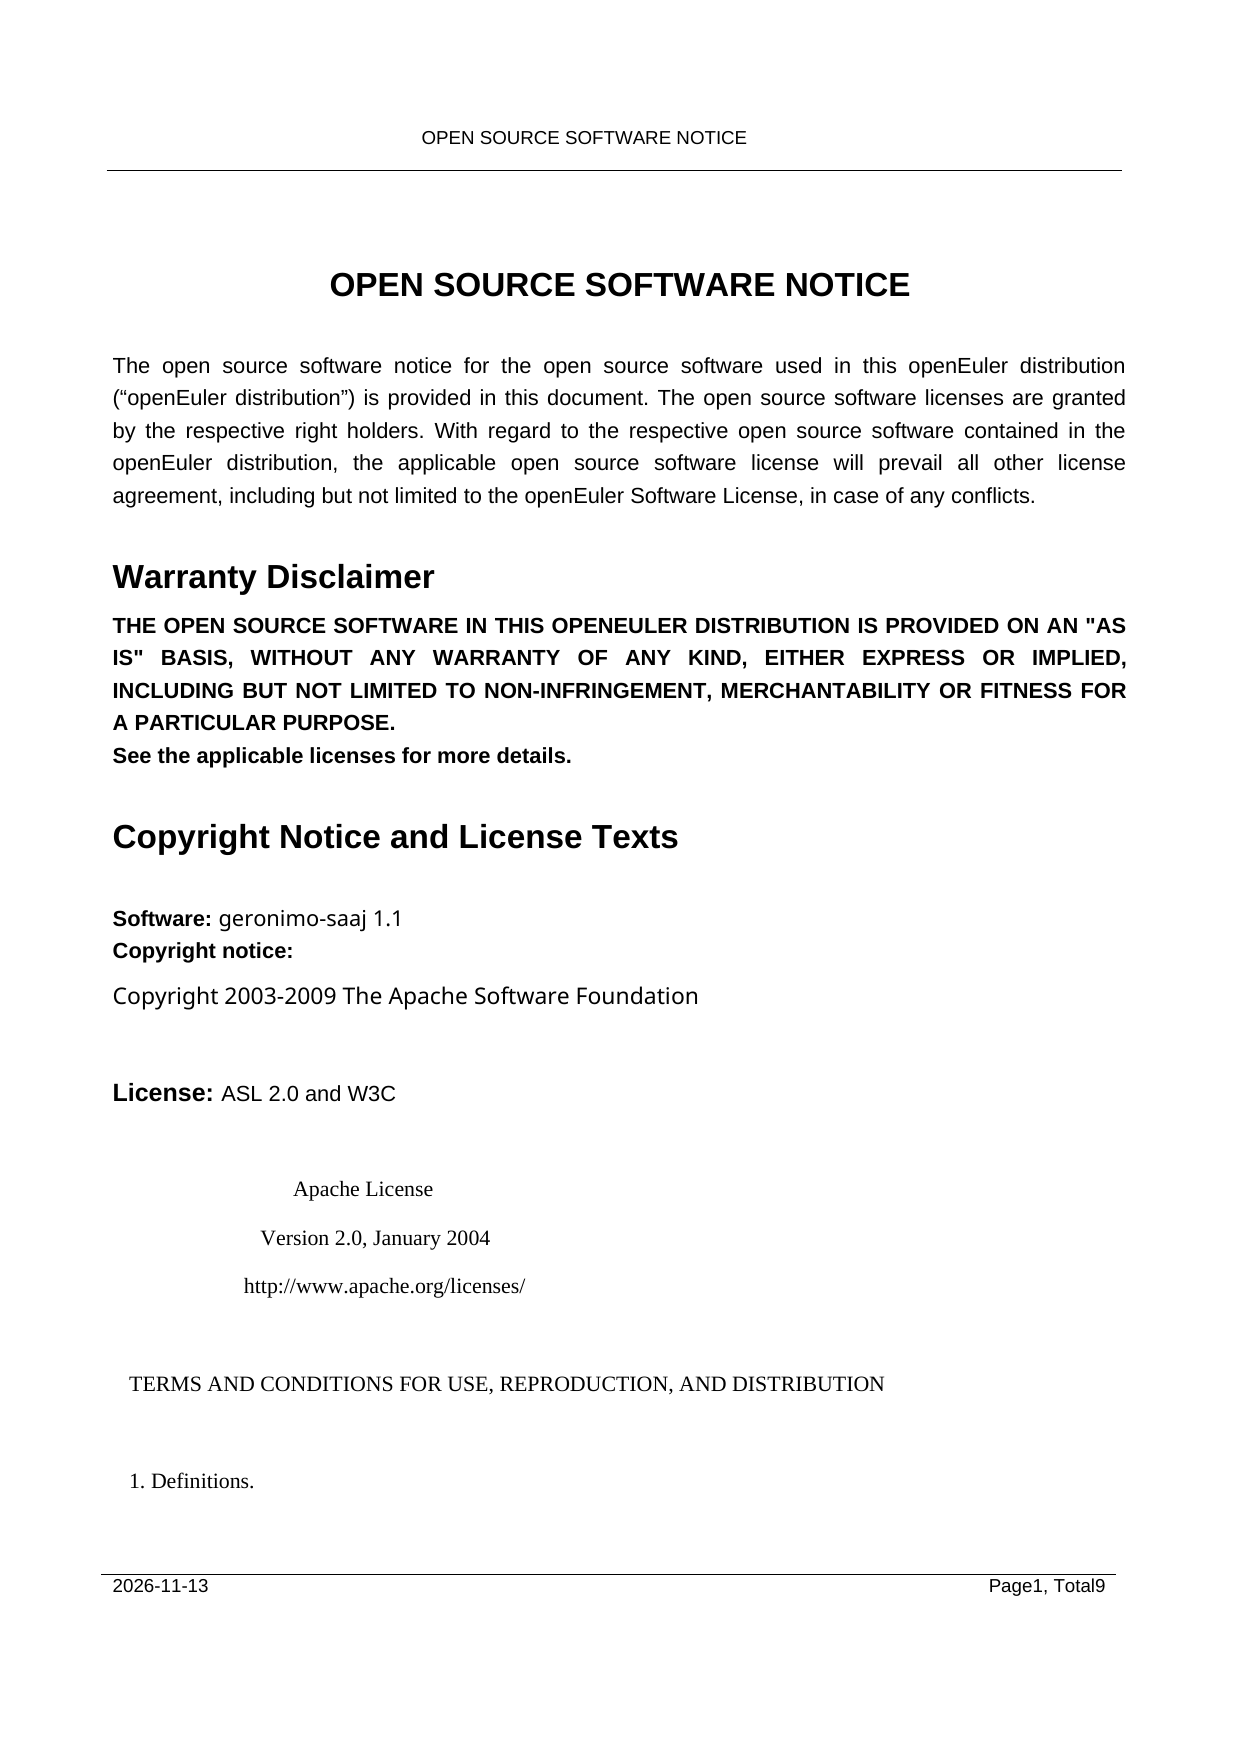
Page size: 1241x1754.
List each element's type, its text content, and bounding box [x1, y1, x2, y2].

text THE OPEN SOURCE SOFTWARE IN THIS OPENEULER DISTRIBUTION IS PROVIDED ON AN "AS IS" BASIS, WITHOUT ANY WARRANTY OF ANY KIND, EITHER EXPRESS OR IMPLIED, INCLUDING BUT NOT LIMITED TO NON-INFRINGEMENT, MERCHANTABILITY OR FITNESS FOR A PARTICULAR PURPOSE. See the applicable licenses for more details. [112, 609, 1128, 771]
text Software: geronimo-saaj 1.1 [112, 901, 1128, 934]
text Copyright notice: [112, 934, 1128, 966]
text License: ASL 2.0 and W3C [112, 1077, 1128, 1109]
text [112, 1123, 1128, 1497]
text Copyright 2003-2009 The Apache Software Foundation [112, 979, 1128, 1060]
text Copyright Notice and License Texts [112, 804, 1128, 869]
text OPEN SOURCE SOFTWARE NOTICE [112, 251, 1128, 316]
text The open source software notice for the open source software used in this openEuler distribution (“openEuler distribution”) is provided in this document. The open source software licenses are granted by the respective right holders. With regard to the respective open source software contained in the openEuler distribution, the applicable open source software license will prevail all other license agreement, including but not limited to the openEuler Software License, in case of any conflicts. [112, 349, 1128, 511]
text Warranty Disclaimer [112, 544, 1128, 609]
